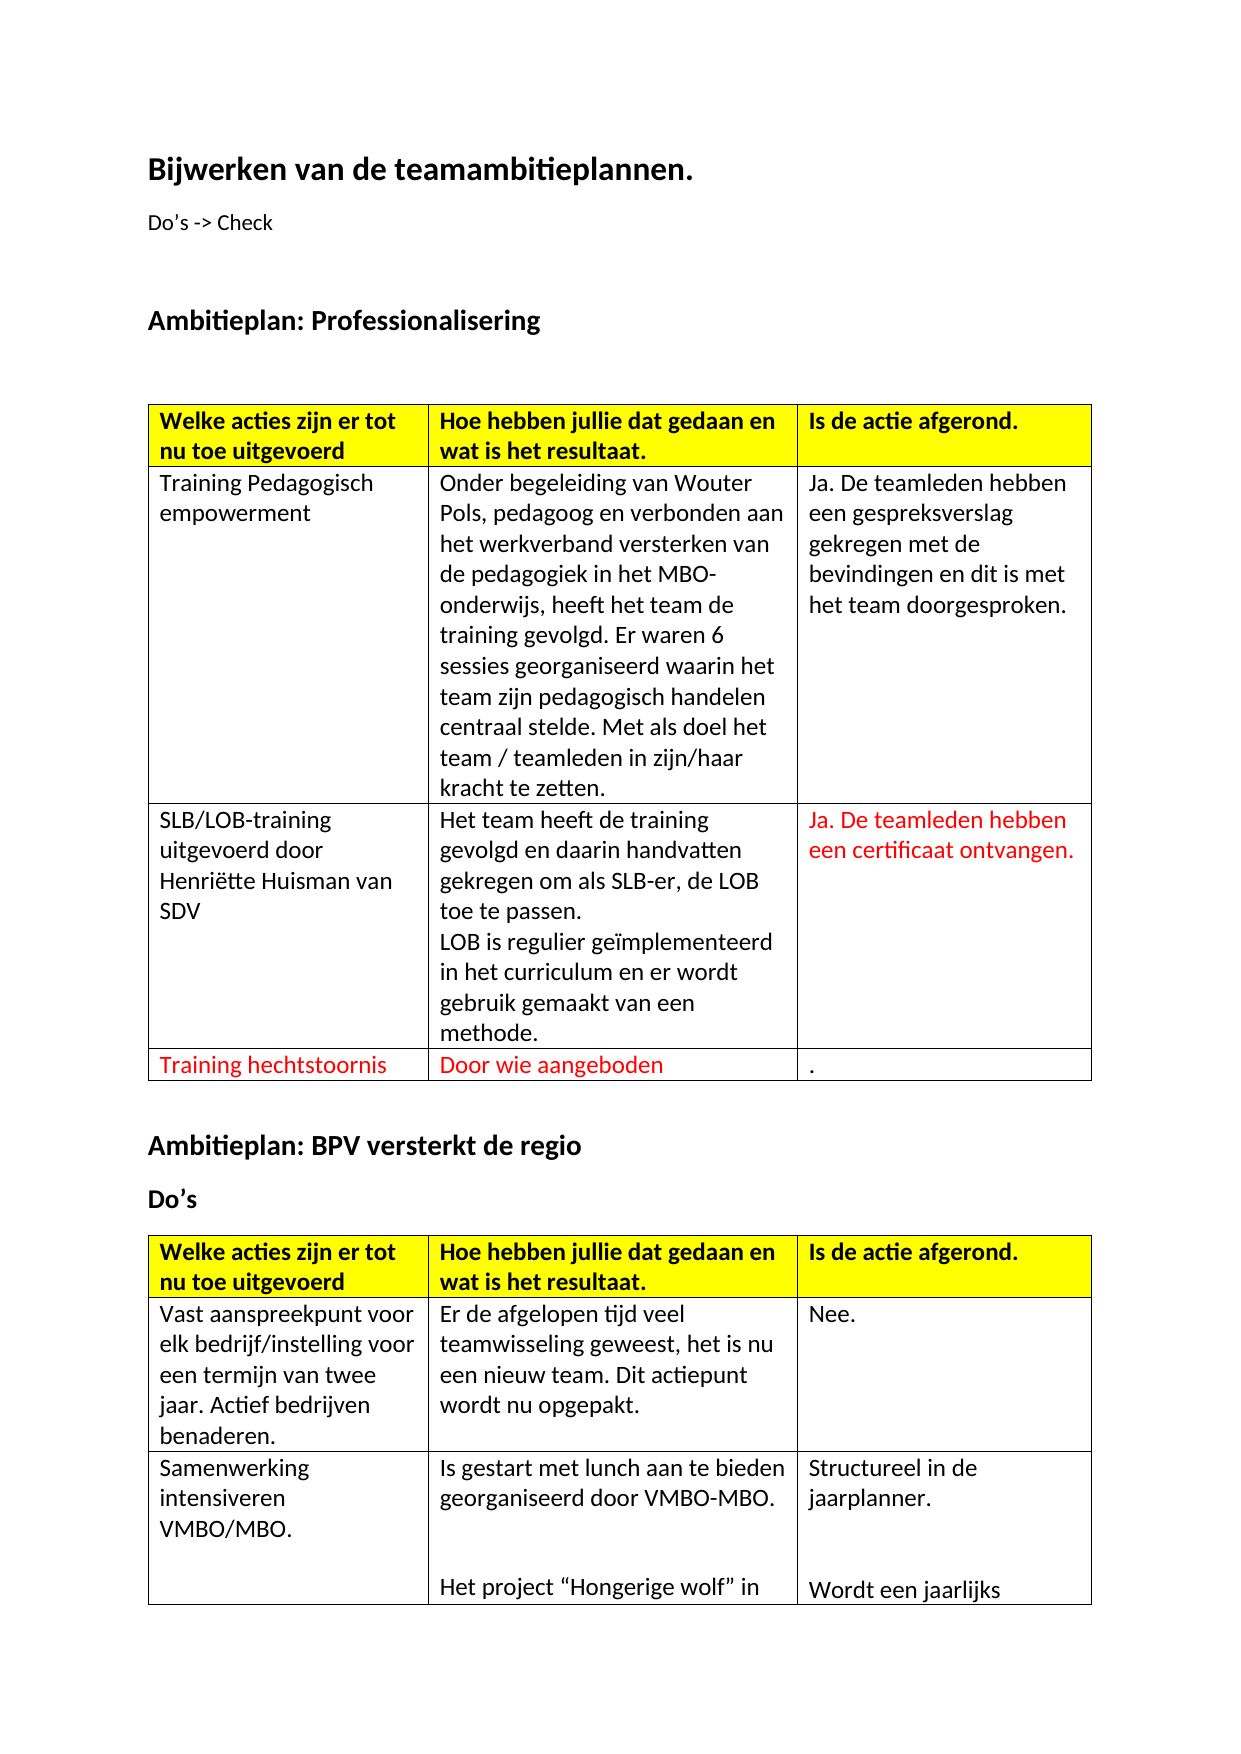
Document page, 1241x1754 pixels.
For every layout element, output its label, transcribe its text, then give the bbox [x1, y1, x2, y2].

text Ambitieplan: Professionalisering [148, 302, 1093, 338]
table_cell SLB/LOB-training uitgevoerd door Henriëtte Huisman van SDV [149, 804, 428, 1048]
text Do’s [148, 1183, 1093, 1216]
table_cell Nee. [798, 1298, 1091, 1451]
table_cell Training Pedagogisch empowerment [149, 467, 428, 803]
table_cell Ja. De teamleden hebben een certificaat ontvangen. [798, 804, 1091, 1048]
text Ambitieplan: BPV versterkt de regio [148, 1127, 1093, 1163]
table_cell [149, 1452, 428, 1604]
table_cell Er de afgelopen tijd veel teamwisseling geweest, het is nu een nieuw team. Dit actiepunt wordt nu opgepakt. [429, 1298, 797, 1451]
table_header Welke acties zijn er tot nu toe uitgevoerd [149, 405, 428, 466]
table_header Is de actie afgerond. [798, 405, 1091, 466]
text Bijwerken van de teamambitieplannen. [148, 148, 1093, 188]
table_cell Ja. De teamleden hebben een gespreksverslag gekregen met de bevindingen en dit is met het team doorgesproken. [798, 467, 1091, 803]
table_cell Vast aanspreekpunt voor elk bedrijf/instelling voor een termijn van twee jaar. Actief bedrijven benaderen. [149, 1298, 428, 1451]
table_cell Het team heeft de training gevolgd en daarin handvatten gekregen om als SLB-er, de LOB toe te passen. LOB is regulier geïmplementeerd in het curriculum en er wordt gebruik gemaakt van een methode. [429, 804, 797, 1048]
table_cell . [798, 1049, 1091, 1079]
table_header Hoe hebben jullie dat gedaan en wat is het resultaat. [429, 1236, 797, 1297]
table_cell Onder begeleiding van Wouter Pols, pedagoog en verbonden aan het werkverband versterken van de pedagogiek in het MBO-onderwijs, heeft het team de training gevolgd. Er waren 6 sessies georganiseerd waarin het team zijn pedagogisch handelen centraal stelde. Met als doel het team / teamleden in zijn/haar kracht te zetten. [429, 467, 797, 803]
text Do’s -> Check [148, 208, 1093, 236]
table_header Is de actie afgerond. [798, 1236, 1091, 1297]
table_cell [429, 1452, 797, 1604]
table_header Hoe hebben jullie dat gedaan en wat is het resultaat. [429, 405, 797, 466]
table_cell Door wie aangeboden [429, 1049, 797, 1079]
table_cell Training hechtstoornis [149, 1049, 428, 1079]
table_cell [798, 1452, 1091, 1604]
table_header Welke acties zijn er tot nu toe uitgevoerd [149, 1236, 428, 1297]
